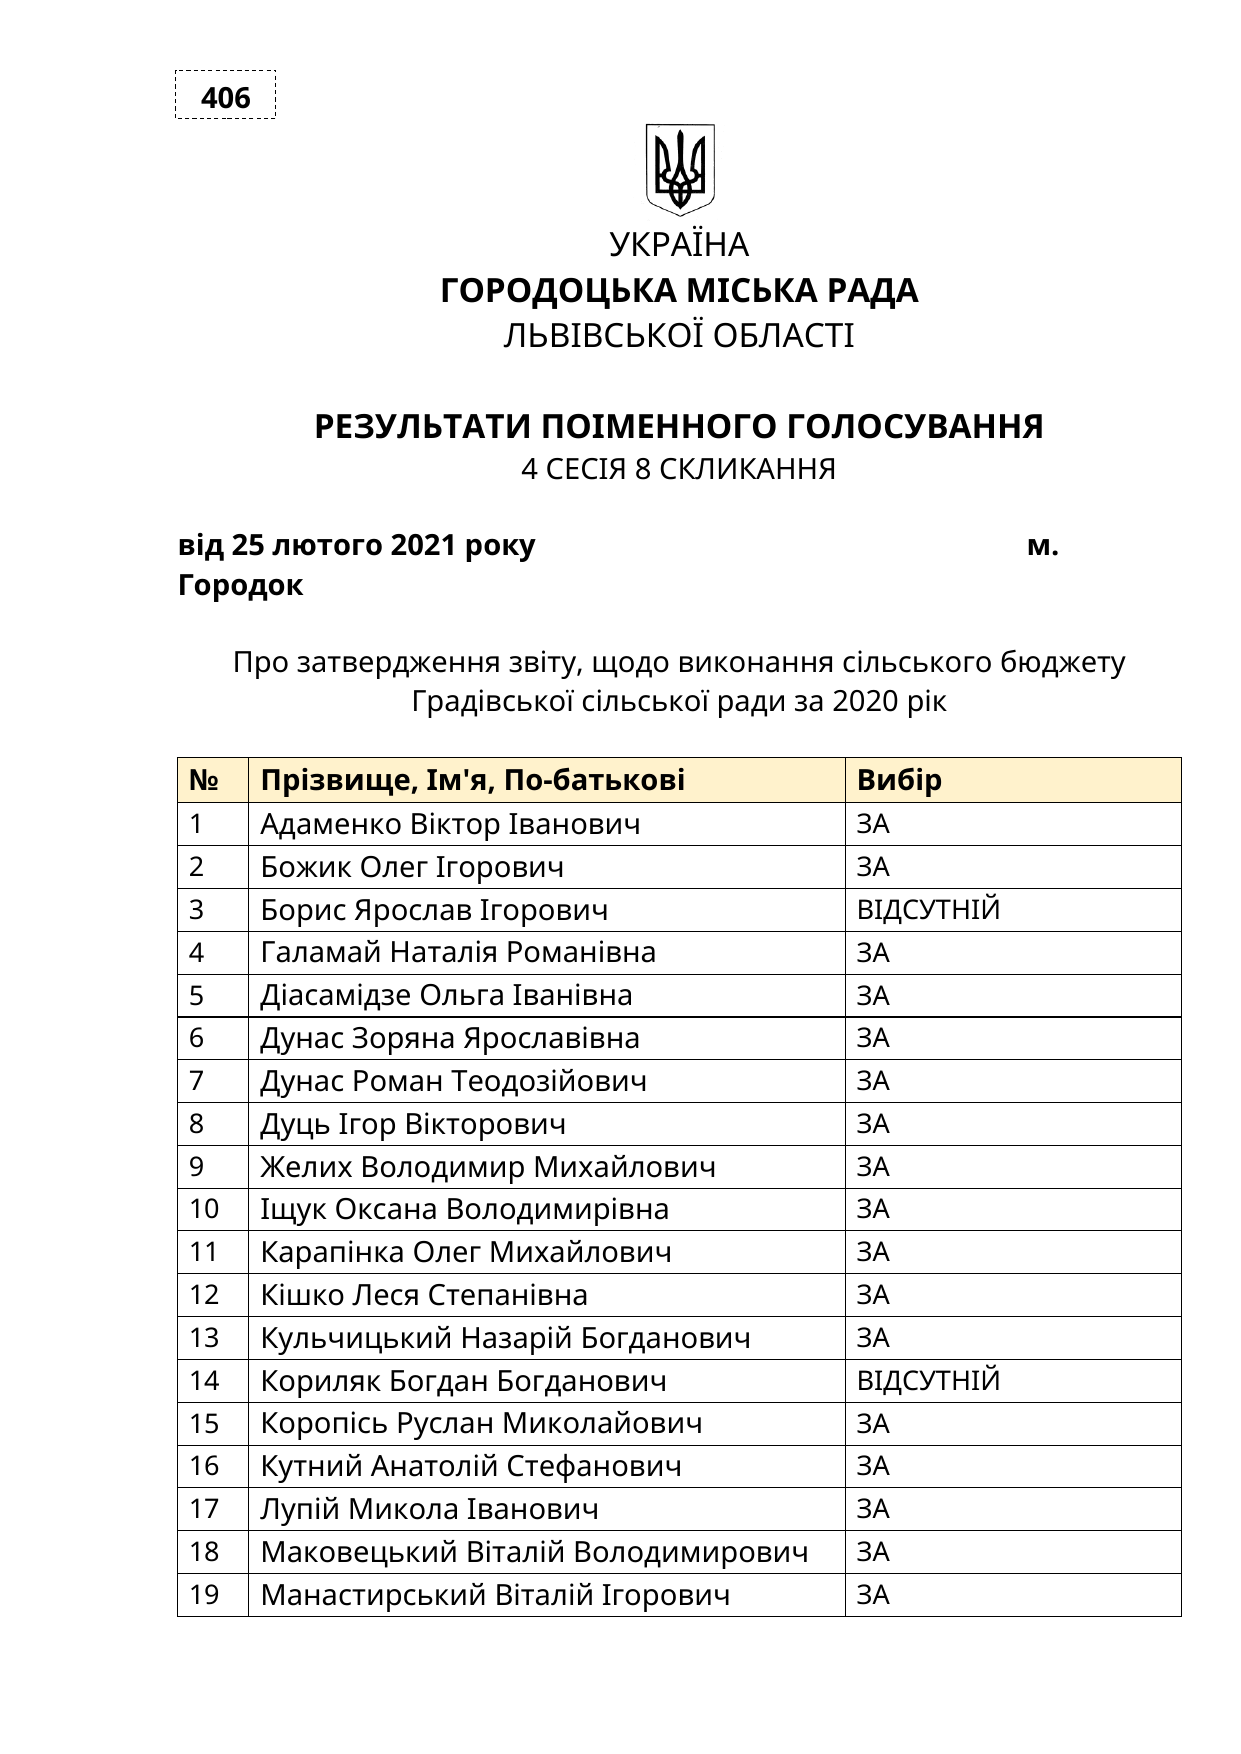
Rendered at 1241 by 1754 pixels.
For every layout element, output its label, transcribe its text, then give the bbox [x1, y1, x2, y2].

table_cell Маковецький Віталій Володимирович [249, 1531, 845, 1573]
table_cell ЗА [846, 1446, 1181, 1487]
table_cell Дунас Роман Теодозійович [249, 1060, 845, 1102]
table_cell ЗА [846, 846, 1181, 888]
table_cell Іщук Оксана Володимирівна [249, 1189, 845, 1230]
table_cell Галамай Наталія Романівна [249, 932, 845, 973]
table_cell ЗА [846, 1574, 1181, 1616]
table_cell ЗА [846, 1018, 1181, 1059]
text від 25 лютого 2021 року м. Городок [177, 525, 1181, 604]
table_cell Карапінка Олег Михайлович [249, 1231, 845, 1273]
table_cell 8 [178, 1103, 248, 1145]
table_cell 16 [178, 1446, 248, 1487]
table_cell 6 [178, 1018, 248, 1059]
table_cell ЗА [846, 1317, 1181, 1359]
table_cell 9 [178, 1146, 248, 1188]
table_cell 11 [178, 1231, 248, 1273]
table_cell ЗА [846, 1488, 1181, 1530]
table_cell ЗА [846, 1231, 1181, 1273]
table_cell 12 [178, 1274, 248, 1316]
table_cell Манастирський Віталій Ігорович [249, 1574, 845, 1616]
table_cell 19 [178, 1574, 248, 1616]
table_cell ЗА [846, 1274, 1181, 1316]
table_cell ВІДСУТНІЙ [846, 1360, 1181, 1402]
table_cell Кішко Леся Степанівна [249, 1274, 845, 1316]
table_cell ЗА [846, 975, 1181, 1016]
picture [633, 118, 726, 221]
table_header Прізвище, Ім'я, По-батькові [249, 758, 845, 802]
text ЛЬВІВСЬКОЇ ОБЛАСТІ [177, 312, 1181, 357]
table_cell Лупій Микола Іванович [249, 1488, 845, 1530]
table_cell Адаменко Віктор Іванович [249, 803, 845, 845]
text Про затвердження звіту, щодо виконання сільського бюджету Градівської сільської ради за 2020 рік [177, 641, 1181, 720]
table_cell ЗА [846, 1403, 1181, 1444]
table_cell Желих Володимир Михайлович [249, 1146, 845, 1188]
text УКРАЇНА [177, 221, 1181, 266]
table_cell 10 [178, 1189, 248, 1230]
table_header № [178, 758, 248, 802]
table_cell Дунас Зоряна Ярославівна [249, 1018, 845, 1059]
table_cell 13 [178, 1317, 248, 1359]
table_cell 14 [178, 1360, 248, 1402]
table_cell Коропісь Руслан Миколайович [249, 1403, 845, 1444]
table_header Вибір [846, 758, 1181, 802]
table_cell ЗА [846, 932, 1181, 973]
table_cell 3 [178, 889, 248, 931]
text 4 СЕСІЯ 8 СКЛИКАННЯ [177, 448, 1181, 488]
table_cell 18 [178, 1531, 248, 1573]
table_cell ЗА [846, 803, 1181, 845]
table_cell Кульчицький Назарій Богданович [249, 1317, 845, 1359]
table_cell 15 [178, 1403, 248, 1444]
table_cell 7 [178, 1060, 248, 1102]
table_cell 4 [178, 932, 248, 973]
text РЕЗУЛЬТАТИ ПОІМЕННОГО ГОЛОСУВАННЯ [177, 403, 1181, 448]
table_cell 17 [178, 1488, 248, 1530]
table_cell ВІДСУТНІЙ [846, 889, 1181, 931]
table_cell Діасамідзе Ольга Іванівна [249, 975, 845, 1016]
table_cell 2 [178, 846, 248, 888]
table_cell Кутний Анатолій Стефанович [249, 1446, 845, 1487]
table_cell ЗА [846, 1103, 1181, 1145]
table_cell ЗА [846, 1531, 1181, 1573]
table_cell Борис Ярослав Ігорович [249, 889, 845, 931]
table_cell ЗА [846, 1146, 1181, 1188]
table_cell ЗА [846, 1189, 1181, 1230]
table_cell Кориляк Богдан Богданович [249, 1360, 845, 1402]
table_cell 1 [178, 803, 248, 845]
table_cell Дуць Ігор Вікторович [249, 1103, 845, 1145]
table_cell Божик Олег Ігорович [249, 846, 845, 888]
table_cell 5 [178, 975, 248, 1016]
text ГОРОДОЦЬКА МІСЬКА РАДА [177, 266, 1181, 312]
table_cell ЗА [846, 1060, 1181, 1102]
